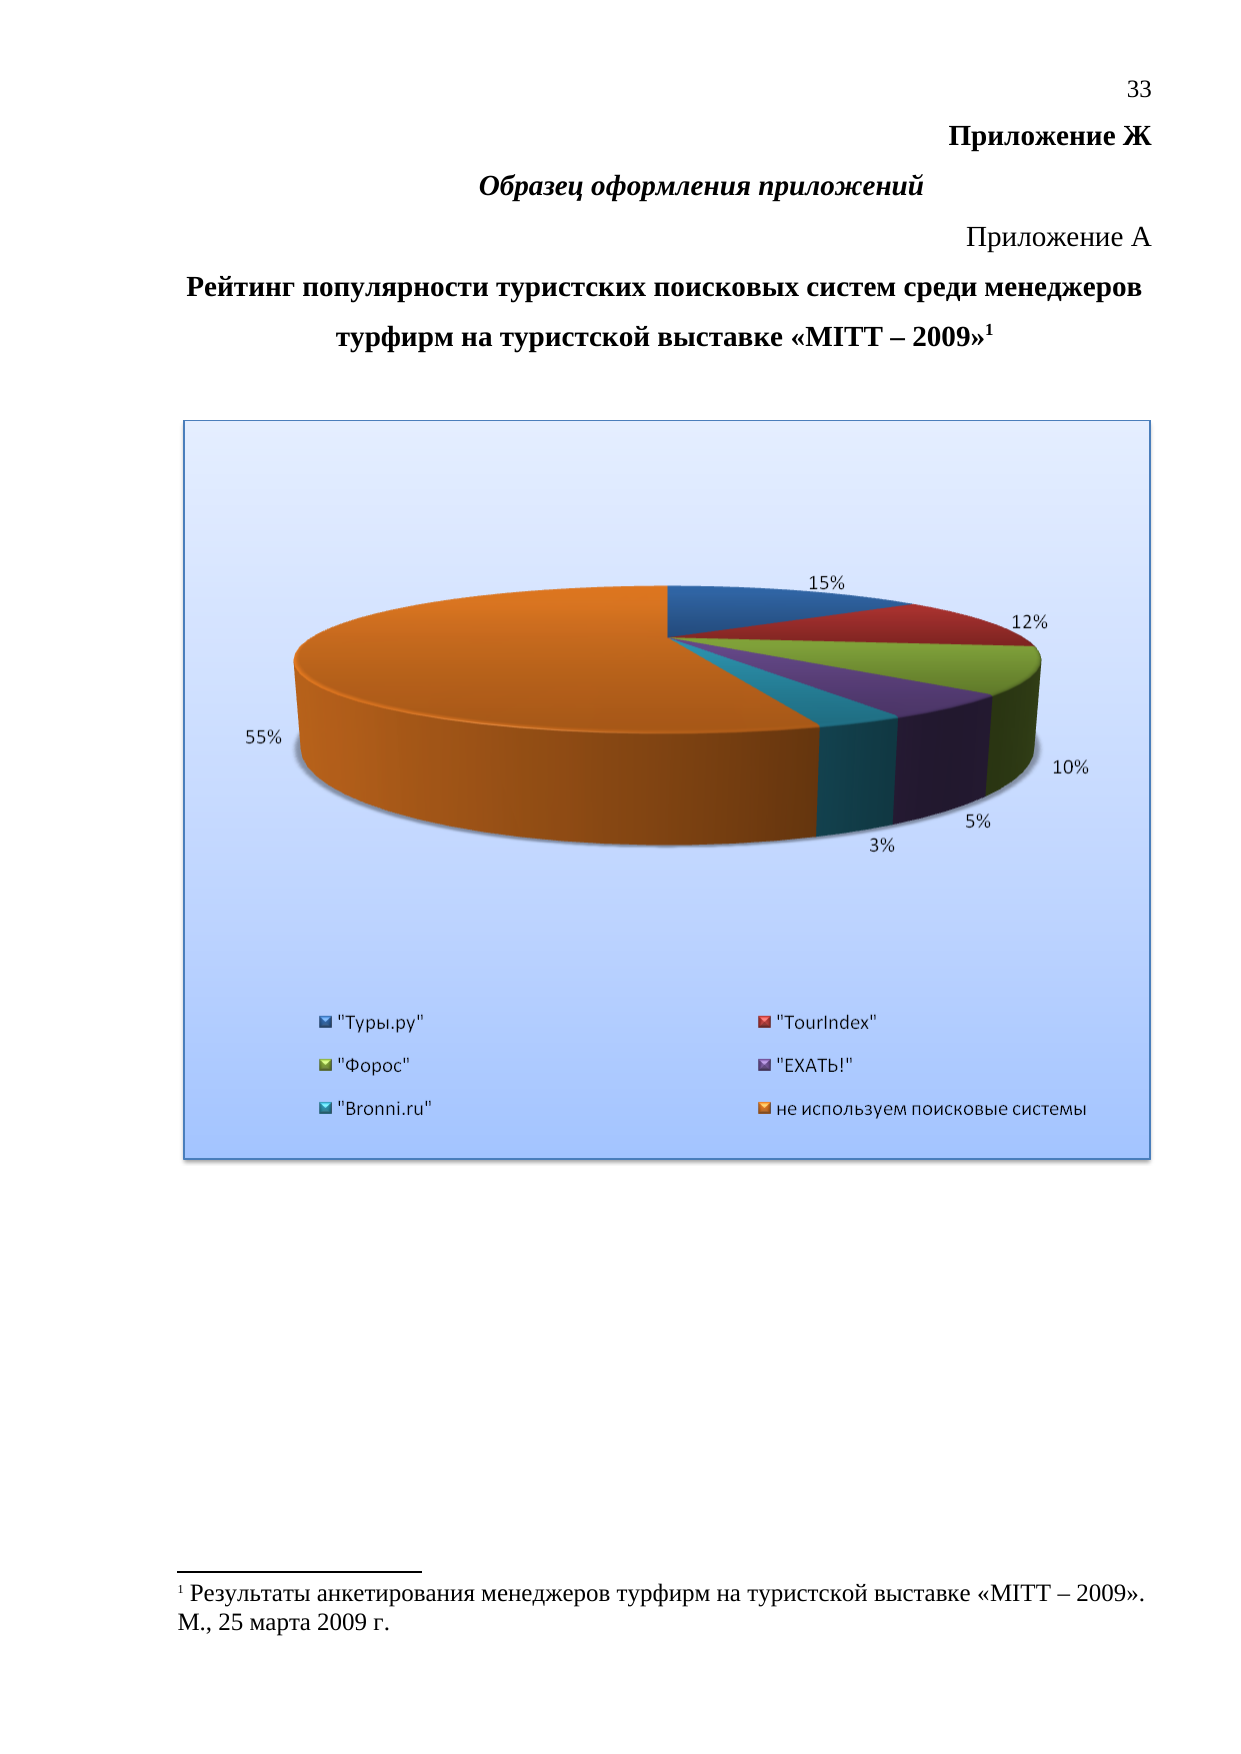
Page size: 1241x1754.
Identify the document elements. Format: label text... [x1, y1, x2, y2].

text Приложение Ж [177, 118, 1152, 152]
text Образец оформления приложений [177, 168, 1152, 202]
text Приложение А [177, 219, 1152, 252]
picture [177, 420, 1157, 1166]
text Рейтинг популярности туристских поисковых систем среди менеджеров турфирм на туристской выставке «MITT – 2009» [177, 269, 1152, 353]
